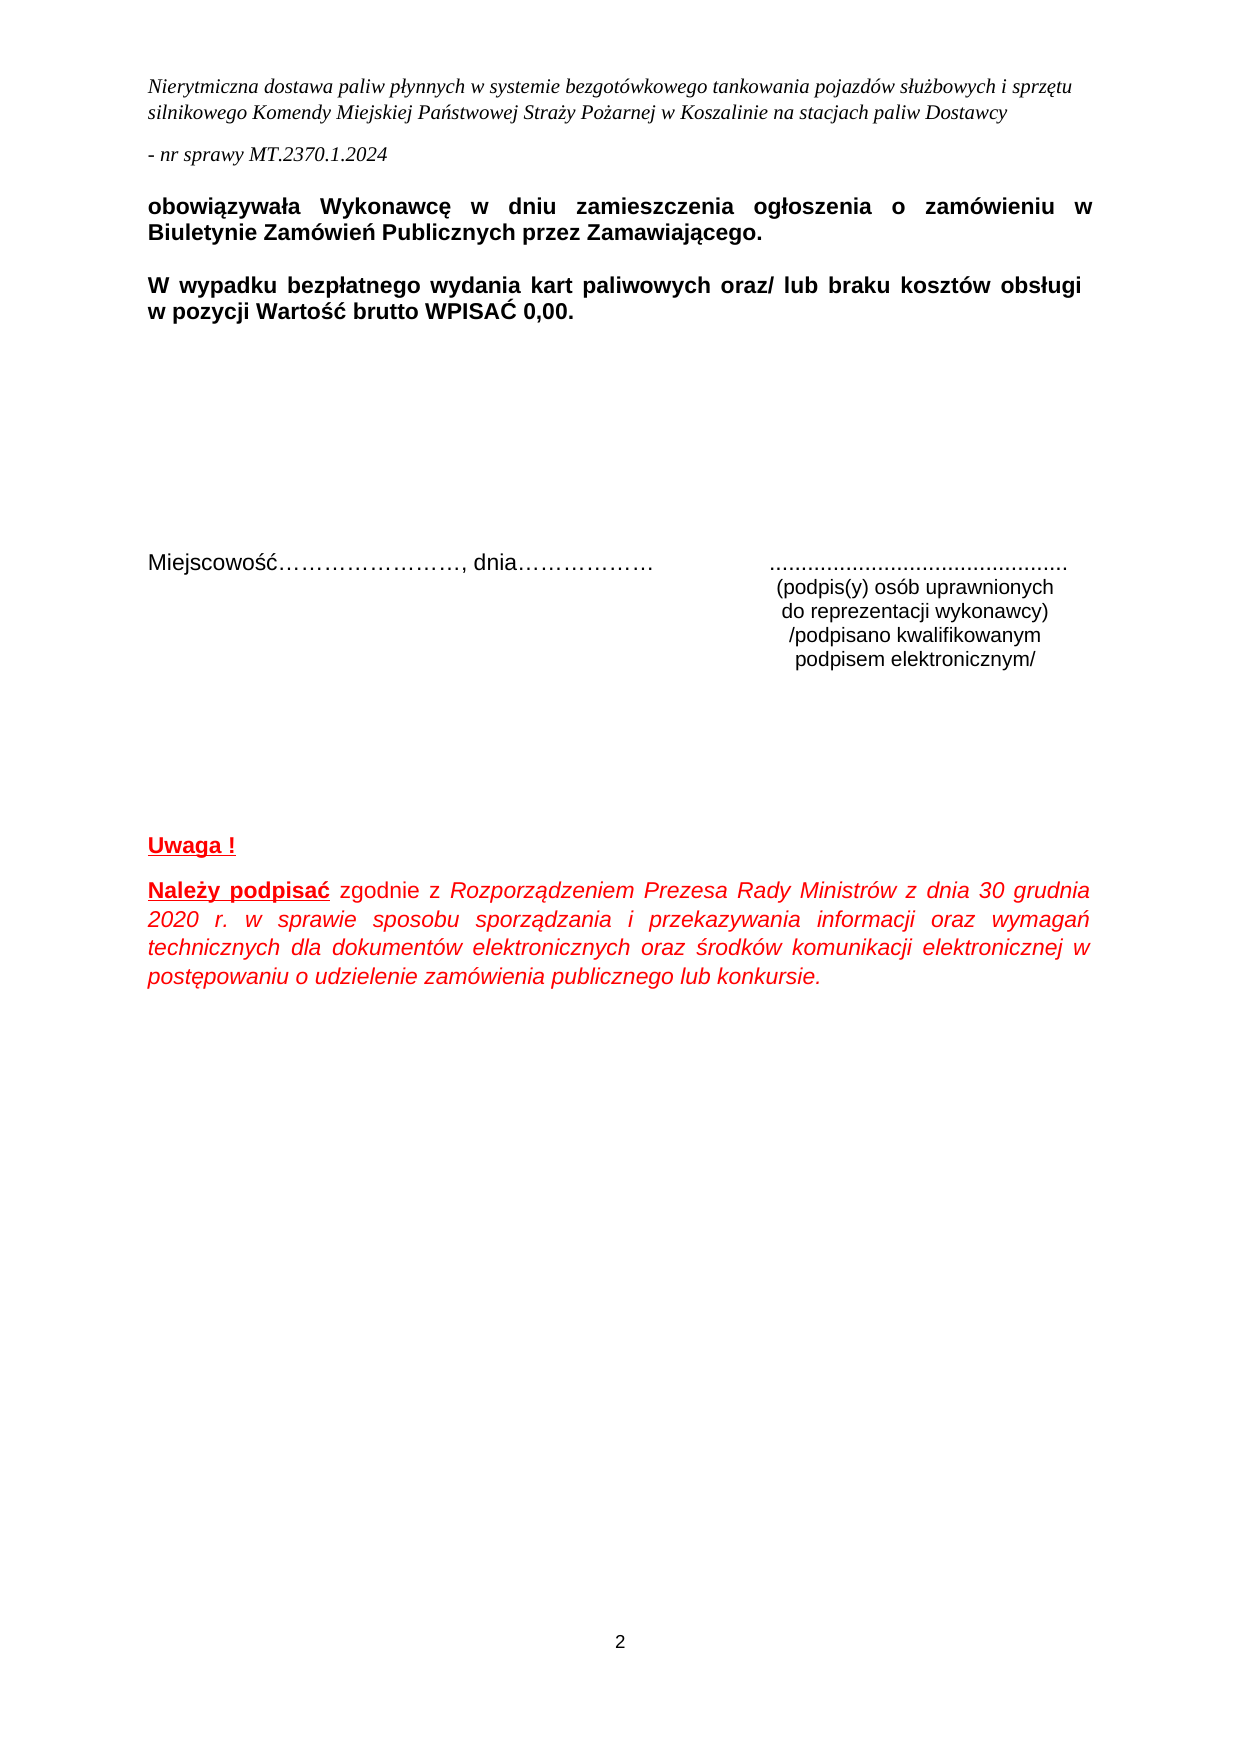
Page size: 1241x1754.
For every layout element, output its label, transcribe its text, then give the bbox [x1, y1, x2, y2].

text Uwaga ! [148, 832, 1093, 859]
text Miejscowość……………………, dnia……………… ............................................... [148, 548, 1093, 575]
text Należy podpisać zgodnie z Rozporządzeniem Prezesa Rady Ministrów z dnia 30 grudnia 2020 r. w sprawie sposobu sporządzania i przekazywania informacji oraz wymagań technicznych dla dokumentów elektronicznych oraz środków komunikacji elektronicznej w postępowaniu o udzielenie zamówienia publicznego lub konkursie. [148, 877, 1093, 989]
text obowiązywała Wykonawcę w dniu zamieszczenia ogłoszenia o zamówieniu w Biuletynie Zamówień Publicznych przez Zamawiającego. [148, 193, 1093, 245]
text /podpisano kwalifikowanym [664, 623, 1093, 647]
text podpisem elektronicznym/ [664, 647, 1093, 671]
text (podpis(y) osób uprawnionych [664, 575, 1093, 599]
text do reprezentacji wykonawcy) [664, 599, 1093, 623]
text W wypadku bezpłatnego wydania kart paliwowych oraz/ lub braku kosztów obsługi w pozycji Wartość brutto WPISAĆ 0,00. [148, 272, 1093, 324]
